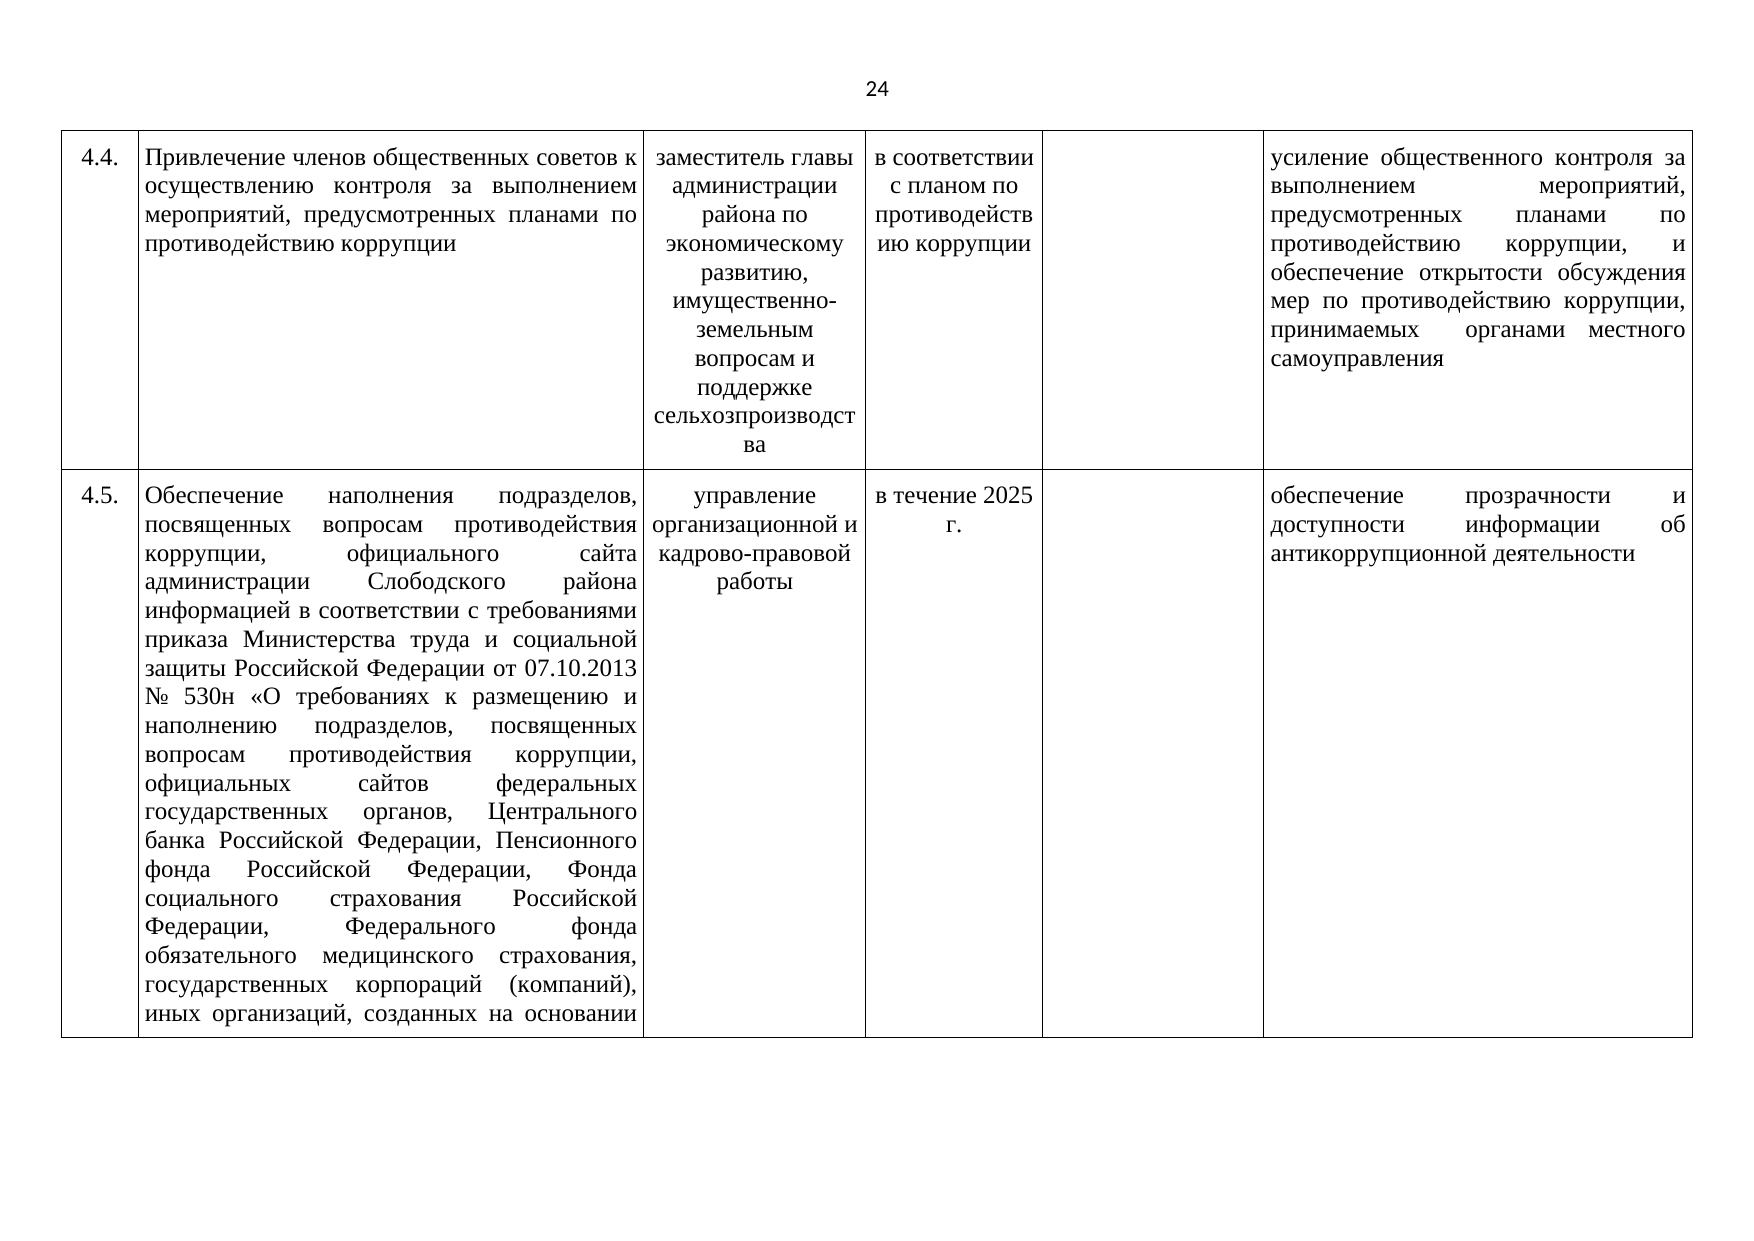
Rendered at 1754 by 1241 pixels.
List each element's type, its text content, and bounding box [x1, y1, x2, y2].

table_cell заместитель главы администрации района по экономическому развитию, имущественно-земельным вопросам и поддержке сельхозпроизводства [644, 131, 865, 468]
table_cell 4.4. [62, 131, 138, 468]
table_cell [1043, 470, 1263, 1037]
table_cell в течение 2025 г. [866, 470, 1042, 1037]
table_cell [139, 470, 643, 1037]
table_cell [644, 470, 865, 1037]
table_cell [1264, 470, 1692, 1037]
table_cell Привлечение членов общественных советов к осуществлению контроля за выполнением мероприятий, предусмотренных планами по противодействию коррупции [139, 131, 643, 468]
table_cell 4.5. [62, 470, 138, 1037]
table_cell в соответствии с планом по противодействию коррупции [866, 131, 1042, 468]
table_cell [1043, 131, 1263, 468]
table_cell усиление общественного контроля за выполнением мероприятий, предусмотренных планами по противодействию коррупции, и обеспечение открытости обсуждения мер по противодействию коррупции, принимаемых органами местного самоуправления [1264, 131, 1692, 468]
